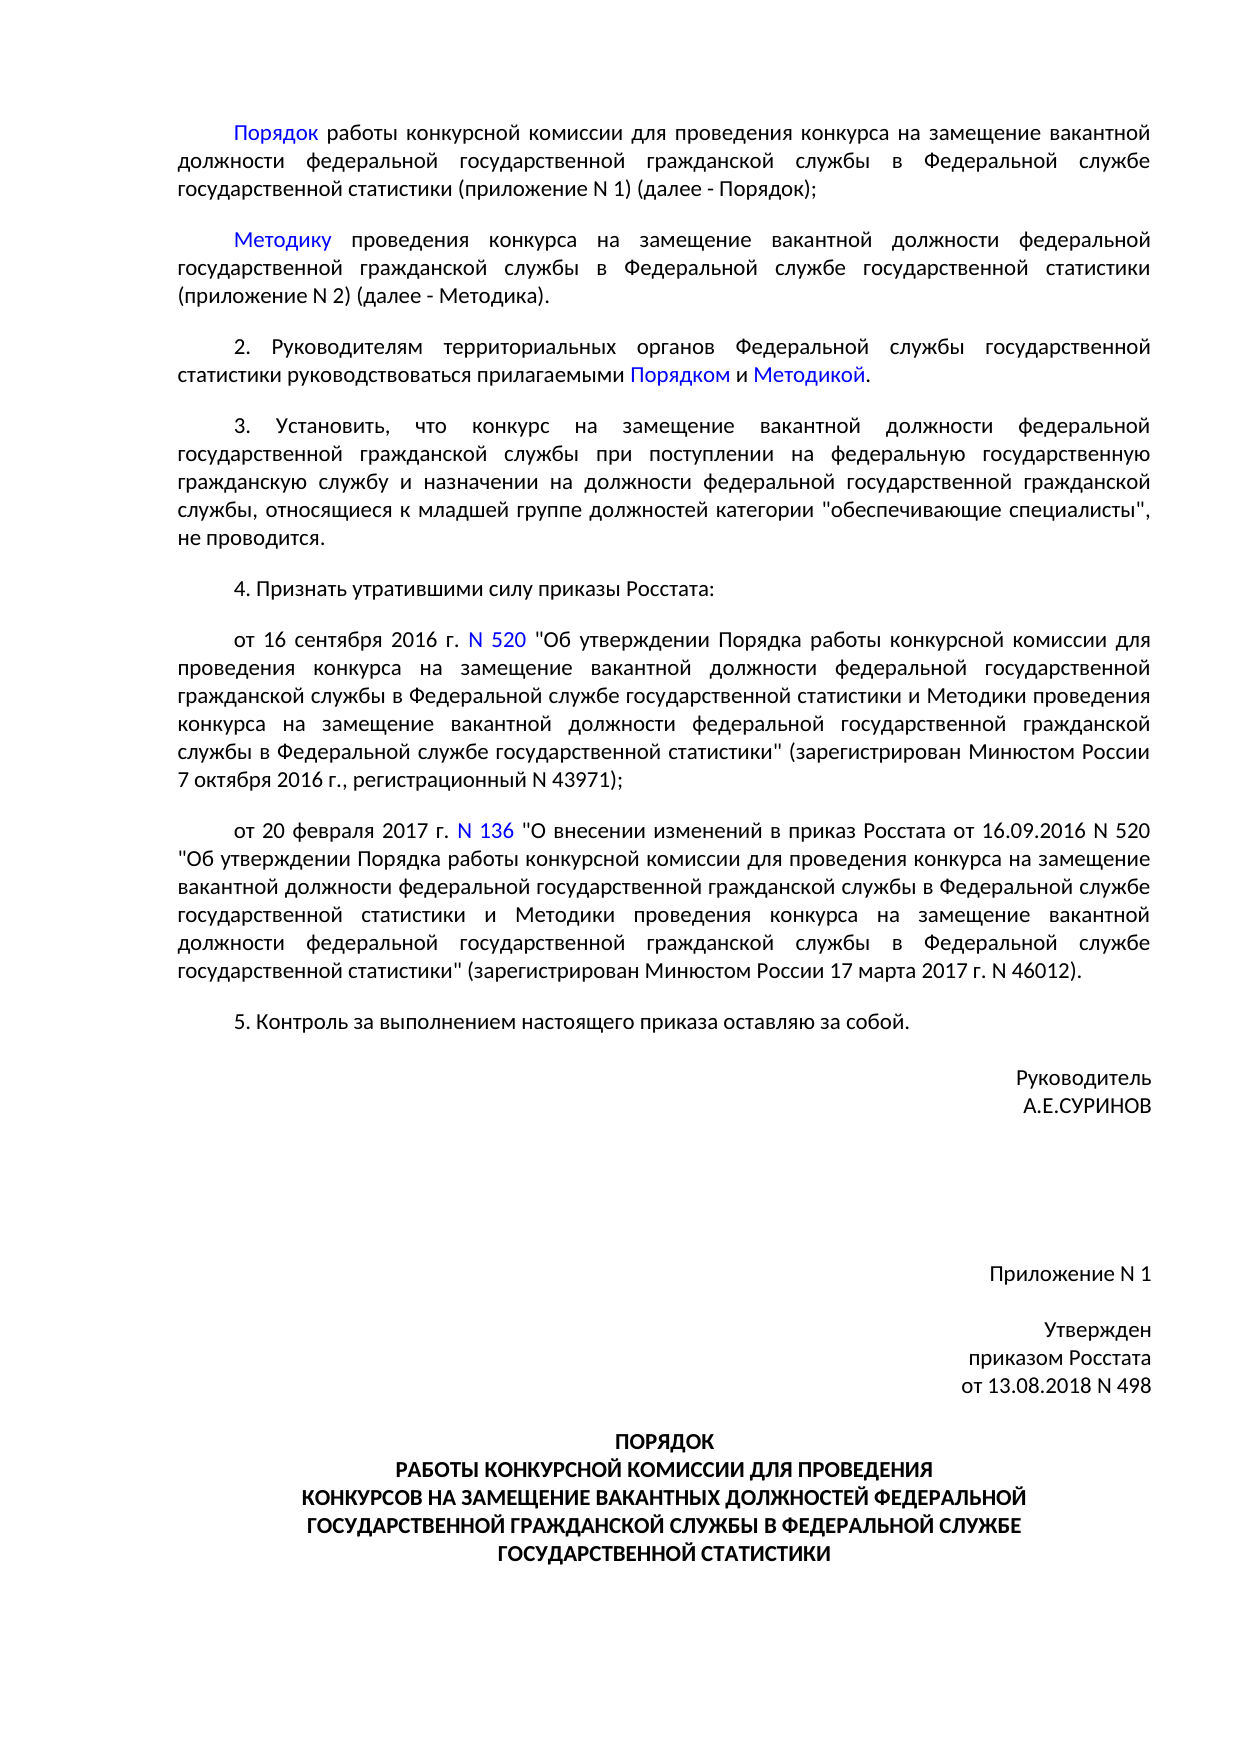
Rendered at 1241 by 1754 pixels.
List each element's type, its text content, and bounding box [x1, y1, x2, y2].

title РАБОТЫ КОНКУРСНОЙ КОМИССИИ ДЛЯ ПРОВЕДЕНИЯ [177, 1455, 1152, 1483]
text 3. Установить, что конкурс на замещение вакантной должности федеральной государственной гражданской службы при поступлении на федеральную государственную гражданскую службу и назначении на должности федеральной государственной гражданской службы, относящиеся к младшей группе должностей категории "обеспечивающие специалисты", не проводится. [177, 411, 1152, 551]
text Методику проведения конкурса на замещение вакантной должности федеральной государственной гражданской службы в Федеральной службе государственной статистики (приложение N 2) (далее - Методика). [177, 225, 1152, 309]
text 4. Признать утратившими силу приказы Росстата: [177, 574, 1152, 602]
text от 16 сентября 2016 г. N 520 "Об утверждении Порядка работы конкурсной комиссии для проведения конкурса на замещение вакантной должности федеральной государственной гражданской службы в Федеральной службе государственной статистики и Методики проведения конкурса на замещение вакантной должности федеральной государственной гражданской службы в Федеральной службе государственной статистики" (зарегистрирован Минюстом России 7 октября 2016 г., регистрационный N 43971); [177, 625, 1152, 793]
text Руководитель [177, 1063, 1152, 1091]
text Утвержден [177, 1315, 1152, 1343]
text от 20 февраля 2017 г. N 136 "О внесении изменений в приказ Росстата от 16.09.2016 N 520 "Об утверждении Порядка работы конкурсной комиссии для проведения конкурса на замещение вакантной должности федеральной государственной гражданской службы в Федеральной службе государственной статистики и Методики проведения конкурса на замещение вакантной должности федеральной государственной гражданской службы в Федеральной службе государственной статистики" (зарегистрирован Минюстом России 17 марта 2017 г. N 46012). [177, 816, 1152, 984]
text А.Е.СУРИНОВ [177, 1091, 1152, 1119]
text Приложение N 1 [177, 1259, 1152, 1287]
text 5. Контроль за выполнением настоящего приказа оставляю за собой. [177, 1007, 1152, 1035]
text приказом Росстата [177, 1343, 1152, 1371]
text от 13.08.2018 N 498 [177, 1371, 1152, 1399]
title ГОСУДАРСТВЕННОЙ ГРАЖДАНСКОЙ СЛУЖБЫ В ФЕДЕРАЛЬНОЙ СЛУЖБЕ [177, 1511, 1152, 1539]
text Порядок работы конкурсной комиссии для проведения конкурса на замещение вакантной должности федеральной государственной гражданской службы в Федеральной службе государственной статистики (приложение N 1) (далее - Порядок); [177, 118, 1152, 202]
title КОНКУРСОВ НА ЗАМЕЩЕНИЕ ВАКАНТНЫХ ДОЛЖНОСТЕЙ ФЕДЕРАЛЬНОЙ [177, 1483, 1152, 1511]
text 2. Руководителям территориальных органов Федеральной службы государственной статистики руководствоваться прилагаемыми Порядком и Методикой. [177, 332, 1152, 388]
title ГОСУДАРСТВЕННОЙ СТАТИСТИКИ [177, 1539, 1152, 1567]
title ПОРЯДОК [177, 1427, 1152, 1455]
